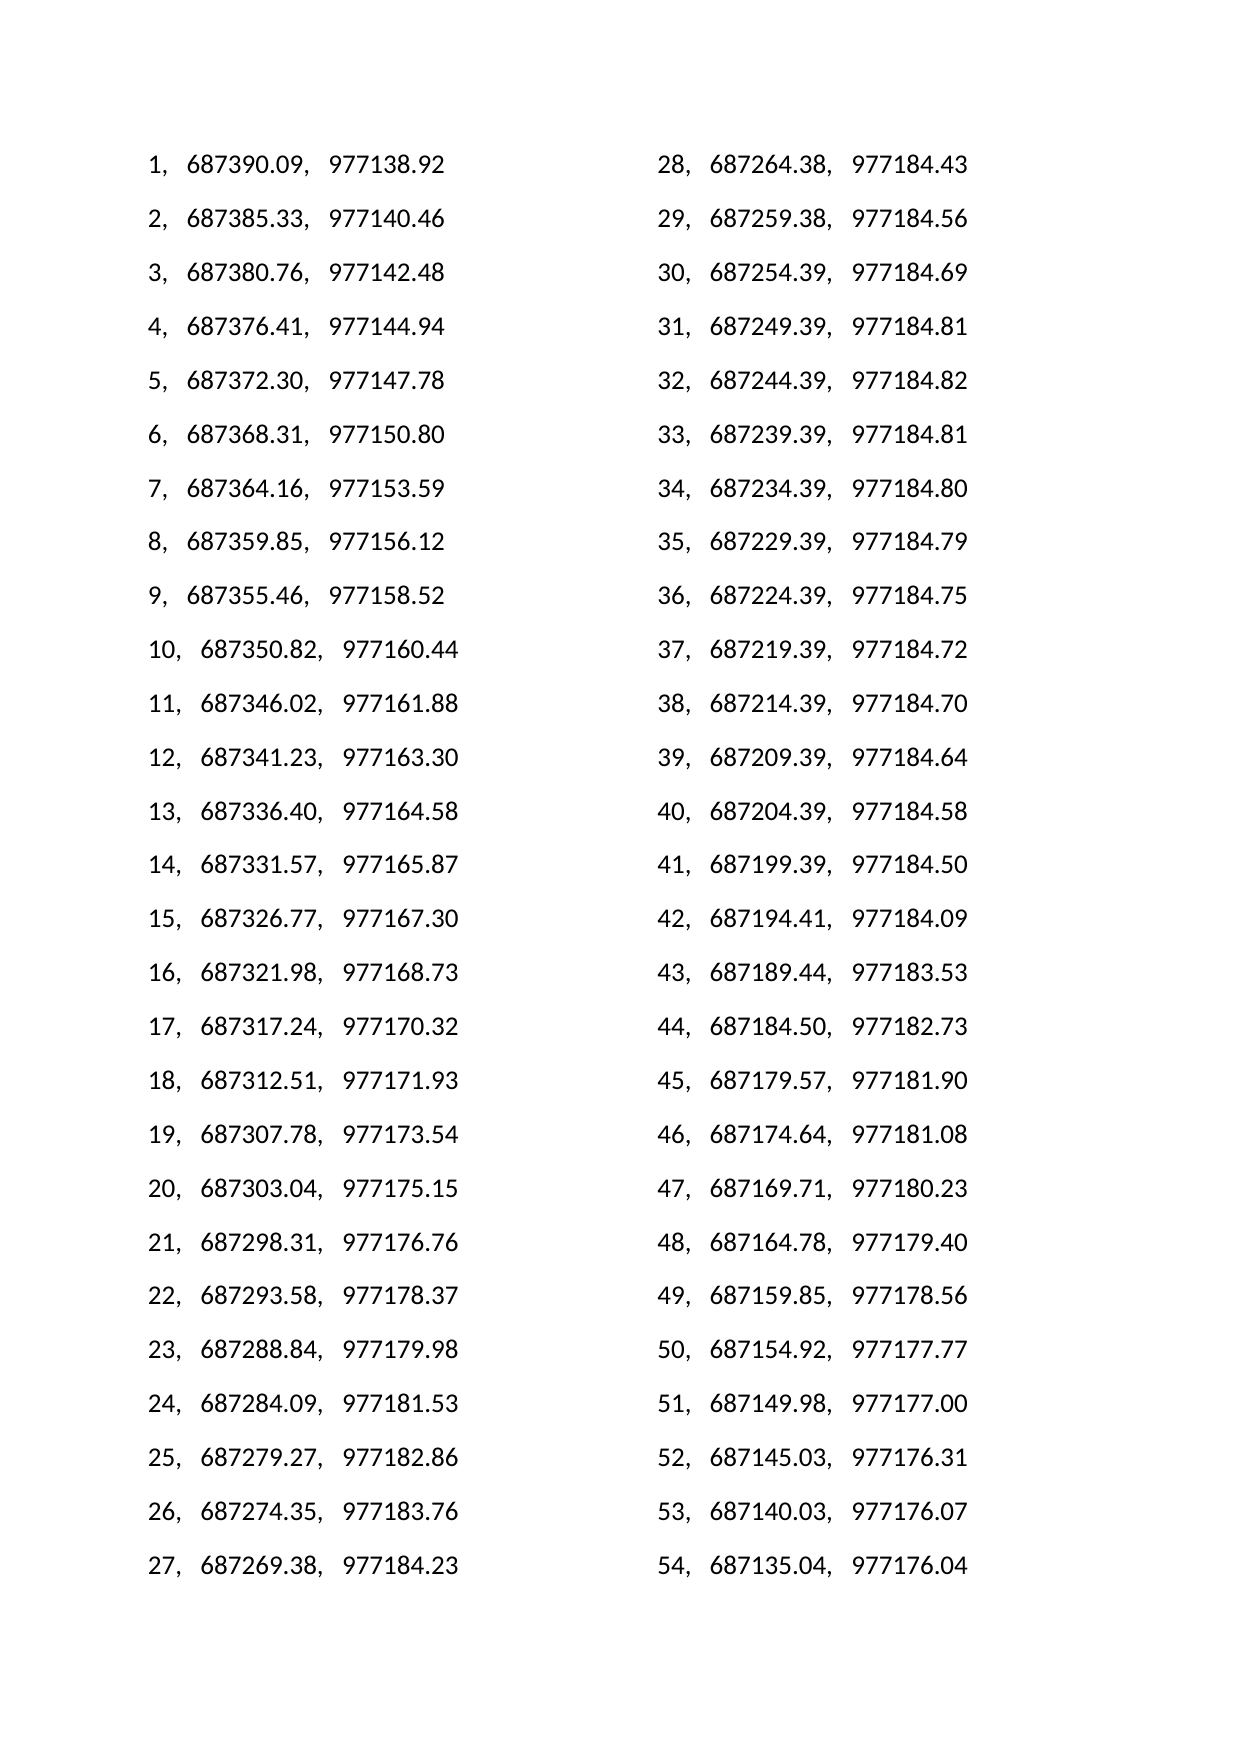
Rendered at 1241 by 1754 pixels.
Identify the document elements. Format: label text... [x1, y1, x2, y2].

text 4, 687376.41, 977144.94 [148, 309, 583, 342]
text 12, 687341.23, 977163.30 [148, 740, 583, 773]
text 49, 687159.85, 977178.56 [657, 1278, 1093, 1312]
text 8, 687359.85, 977156.12 [148, 524, 583, 558]
text 30, 687254.39, 977184.69 [657, 255, 1093, 288]
text 5, 687372.30, 977147.78 [148, 363, 583, 396]
text 22, 687293.58, 977178.37 [148, 1278, 583, 1312]
text 54, 687135.04, 977176.04 [657, 1548, 1093, 1581]
text 15, 687326.77, 977167.30 [148, 902, 583, 934]
text 1, 687390.09, 977138.92 [148, 148, 583, 181]
text 53, 687140.03, 977176.07 [657, 1494, 1093, 1527]
text 21, 687298.31, 977176.76 [148, 1225, 583, 1258]
text 16, 687321.98, 977168.73 [148, 955, 583, 988]
text 9, 687355.46, 977158.52 [148, 578, 583, 611]
text 32, 687244.39, 977184.82 [657, 363, 1093, 396]
text 3, 687380.76, 977142.48 [148, 255, 583, 288]
text 37, 687219.39, 977184.72 [657, 632, 1093, 665]
text 44, 687184.50, 977182.73 [657, 1009, 1093, 1042]
text 40, 687204.39, 977184.58 [657, 794, 1093, 827]
text 20, 687303.04, 977175.15 [148, 1171, 583, 1204]
text 52, 687145.03, 977176.31 [657, 1440, 1093, 1473]
text 7, 687364.16, 977153.59 [148, 471, 583, 504]
text 38, 687214.39, 977184.70 [657, 686, 1093, 719]
text 11, 687346.02, 977161.88 [148, 686, 583, 719]
text 31, 687249.39, 977184.81 [657, 309, 1093, 342]
text 39, 687209.39, 977184.64 [657, 740, 1093, 773]
text 18, 687312.51, 977171.93 [148, 1063, 583, 1096]
text 50, 687154.92, 977177.77 [657, 1332, 1093, 1365]
text 14, 687331.57, 977165.87 [148, 848, 583, 881]
text 47, 687169.71, 977180.23 [657, 1171, 1093, 1204]
text 35, 687229.39, 977184.79 [657, 524, 1093, 558]
text 29, 687259.38, 977184.56 [657, 201, 1093, 234]
text 28, 687264.38, 977184.43 [657, 148, 1093, 181]
text 26, 687274.35, 977183.76 [148, 1494, 583, 1527]
text 51, 687149.98, 977177.00 [657, 1386, 1093, 1419]
text 25, 687279.27, 977182.86 [148, 1440, 583, 1473]
text 42, 687194.41, 977184.09 [657, 902, 1093, 934]
text 19, 687307.78, 977173.54 [148, 1117, 583, 1150]
text 13, 687336.40, 977164.58 [148, 794, 583, 827]
text 17, 687317.24, 977170.32 [148, 1009, 583, 1042]
text 43, 687189.44, 977183.53 [657, 955, 1093, 988]
text 34, 687234.39, 977184.80 [657, 471, 1093, 504]
text 23, 687288.84, 977179.98 [148, 1332, 583, 1365]
text 41, 687199.39, 977184.50 [657, 848, 1093, 881]
text 45, 687179.57, 977181.90 [657, 1063, 1093, 1096]
text 2, 687385.33, 977140.46 [148, 201, 583, 234]
text 48, 687164.78, 977179.40 [657, 1225, 1093, 1258]
text 33, 687239.39, 977184.81 [657, 417, 1093, 450]
text 36, 687224.39, 977184.75 [657, 578, 1093, 611]
text 24, 687284.09, 977181.53 [148, 1386, 583, 1419]
text 10, 687350.82, 977160.44 [148, 632, 583, 665]
text 6, 687368.31, 977150.80 [148, 417, 583, 450]
text 27, 687269.38, 977184.23 [148, 1548, 583, 1581]
text 46, 687174.64, 977181.08 [657, 1117, 1093, 1150]
